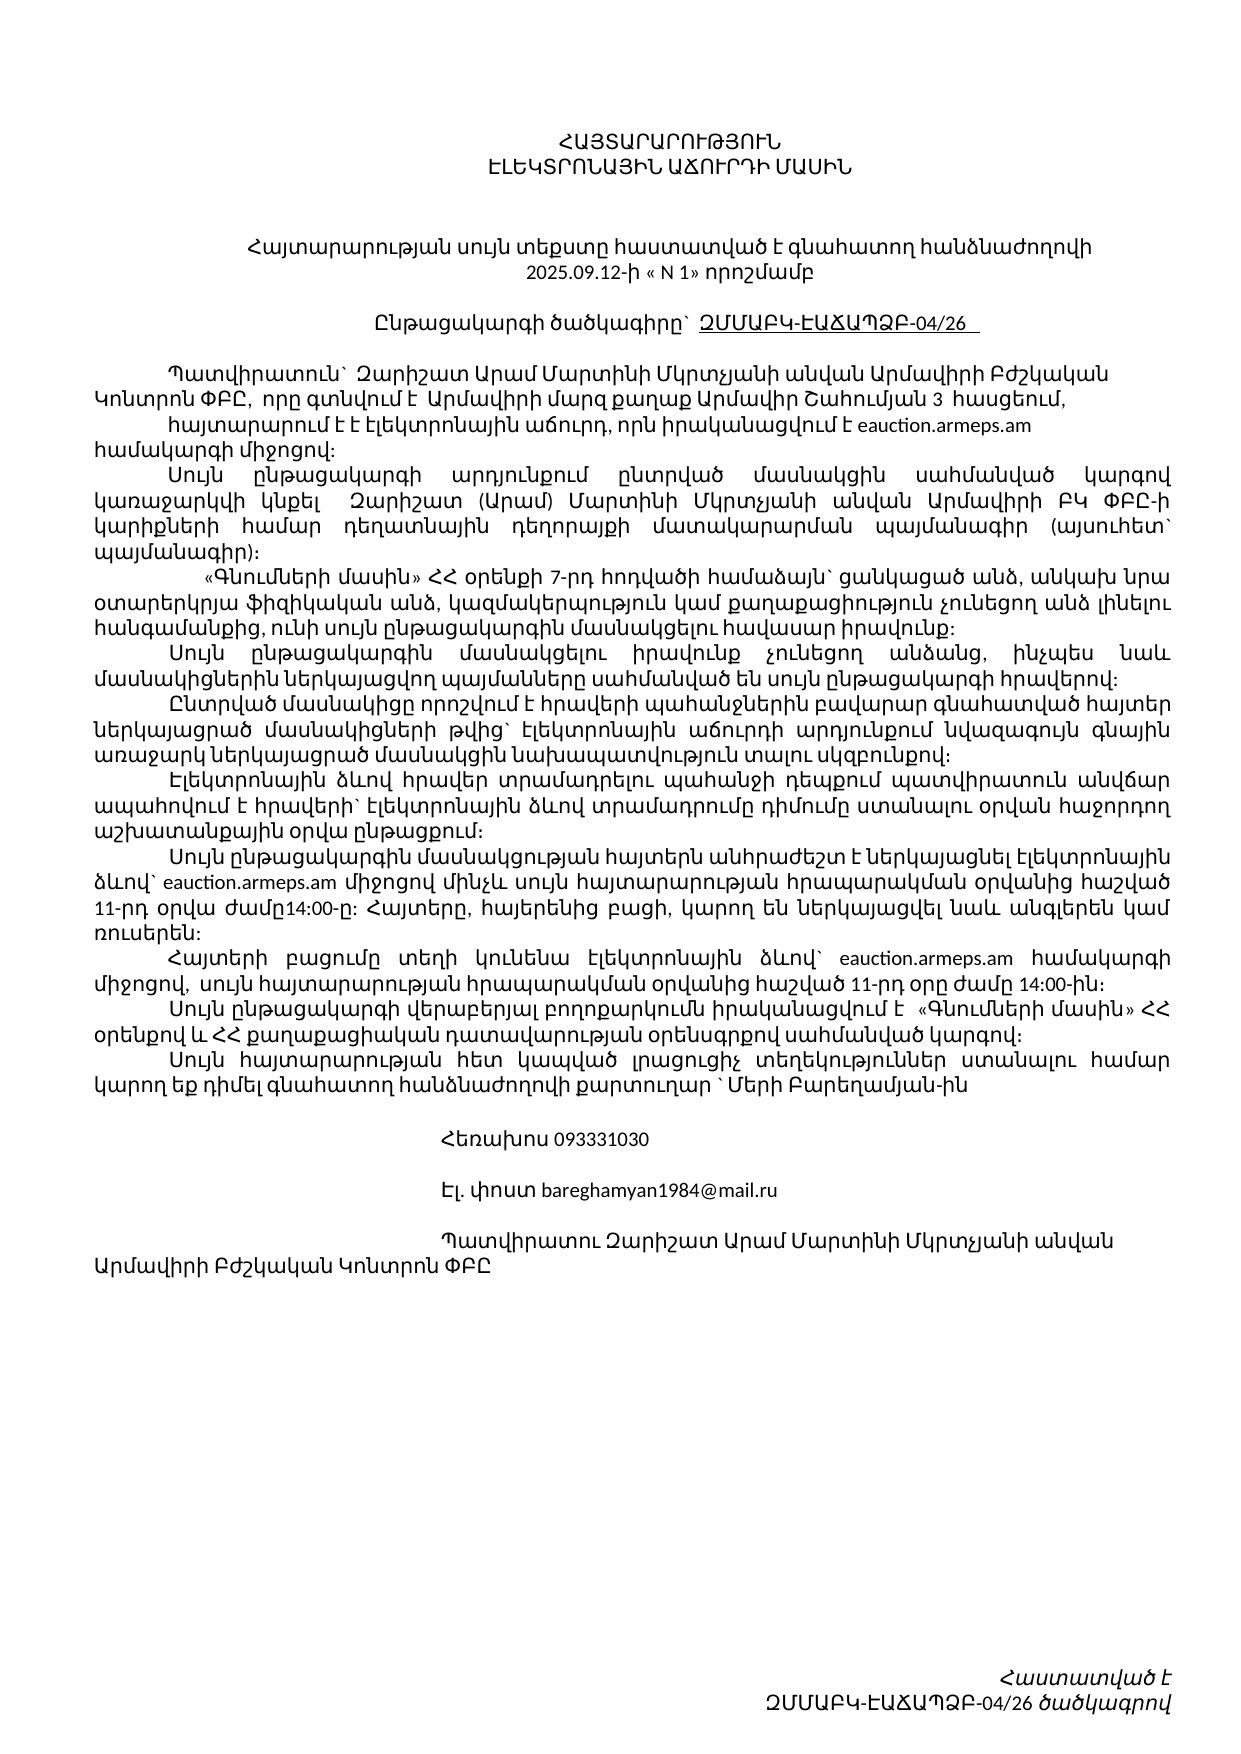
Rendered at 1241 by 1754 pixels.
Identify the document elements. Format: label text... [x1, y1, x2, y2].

text 2025.09.12 -ի « N 1» որոշմամբ [94, 259, 1171, 285]
text Սույն ընթացակարգի արդյունքում ընտրված մասնակցին սահմանված կարգով կառաջարկվի կնքել Զարիշատ (Արամ) Մարտինի Մկրտչյանի անվան Արմավիրի ԲԿ ՓԲԸ-ի կարիքների համար դեղատնային դեղորայքի մատակարարման պայմանագիր (այսուհետ` պայմանագիր)։ [94, 463, 1171, 564]
text «Գնումների մասին» ՀՀ օրենքի 7-րդ հոդվածի համաձայն` ցանկացած անձ, անկախ նրա օտարերկրյա ֆիզիկական անձ, կազմակերպություն կամ քաղաքացիություն չունեցող անձ լինելու հանգամանքից, ունի սույն ընթացակարգին մասնակցելու հավասար իրավունք: [94, 564, 1171, 641]
text Ընտրված մասնակիցը որոշվում է հրավերի պահանջներին բավարար գնահատված հայտեր ներկայացրած մասնակիցների թվից` էլեկտրոնային աճուրդի արդյունքում նվազագույն գնային առաջարկ ներկայացրած մասնակցին նախապատվություն տալու սկզբունքով։ [94, 691, 1171, 768]
text ԶՄՄԱԲԿ-ԷԱՃԱՊՁԲ-04/26 ծածկագրով [94, 1690, 1171, 1716]
text Պատվիրատու Զարիշատ Արամ Մարտինի Մկրտչյանի անվան Արմավիրի Բժշկական Կոնտրոն ՓԲԸ [94, 1228, 1171, 1279]
text հայտարարում է է էլեկտրոնային աճուրդ, որն իրականացվում է eauction.armeps.am համակարգի միջոցով: [94, 412, 1171, 463]
text Էլեկտրոնային ձևով հրավեր տրամադրելու պահանջի դեպքում պատվիրատուն անվճար ապահովում է հրավերի` էլեկտրոնային ձևով տրամադրումը դիմումը ստանալու օրվան հաջորդող աշխատանքային օրվա ընթացքում։ [94, 768, 1171, 844]
text Սույն ընթացակարգին մասնակցելու իրավունք չունեցող անձանց, ինչպես նաև մասնակիցներին ներկայացվող պայմանները սահմանված են սույն ընթացակարգի հրավերով: [94, 641, 1171, 691]
text Հեռախոս 093331030 [94, 1126, 1171, 1152]
text Պատվիրատուն` Զարիշատ Արամ Մարտինի Մկրտչյանի անվան Արմավիրի Բժշկական Կոնտրոն ՓԲԸ, որը գտնվում է Արմավիրի մարզ քաղաք Արմավիր Շահումյան 3 հասցեում, [94, 361, 1171, 412]
text Սույն ընթացակարգի վերաբերյալ բողոքարկումն իրականացվում է «Գնումների մասին» ՀՀ օրենքով և ՀՀ քաղաքացիական դատավարության օրենսգրքով սահմանված կարգով։ [94, 996, 1171, 1047]
text ՀԱՅՏԱՐԱՐՈՒԹՅՈՒՆ [94, 129, 1171, 154]
text Էլ. փոստ bareghamyan1984@mail.ru [94, 1177, 1171, 1203]
text Սույն ընթացակարգին մասնակցության հայտերն անհրաժեշտ է ներկայացնել էլեկտրոնային ձևով` eauction.armeps.am միջոցով մինչև սույն հայտարարության հրապարակման օրվանից հաշված 11-րդ օրվա ժամը14:00-ը: Հայտերը, հայերենից բացի, կարող են ներկայացվել նաև անգլերեն կամ ռուսերեն: [94, 844, 1171, 946]
text Հաստատված է [94, 1665, 1171, 1690]
text Ընթացակարգի ծածկագիրը` ԶՄՄԱԲԿ-ԷԱՃԱՊՁԲ-04/26 [94, 310, 1171, 336]
text Հայտարարության սույն տեքստը հաստատված է գնահատող հանձնաժողովի [94, 234, 1171, 259]
text Հայտերի բացումը տեղի կունենա էլեկտրոնային ձևով` eauction.armeps.am համակարգի միջոցով, սույն հայտարարության հրապարակման օրվանից հաշված 11-րդ օրը ժամը 14:00-ին։ [94, 946, 1171, 996]
text ԷԼԵԿՏՐՈՆԱՅԻՆ ԱՃՈՒՐԴԻ ՄԱՍԻՆ [94, 154, 1171, 180]
text Սույն հայտարարության հետ կապված լրացուցիչ տեղեկություններ ստանալու համար կարող եք դիմել գնահատող հանձնաժողովի քարտուղար ` Մերի Բարեղամյան-ին [94, 1047, 1171, 1098]
